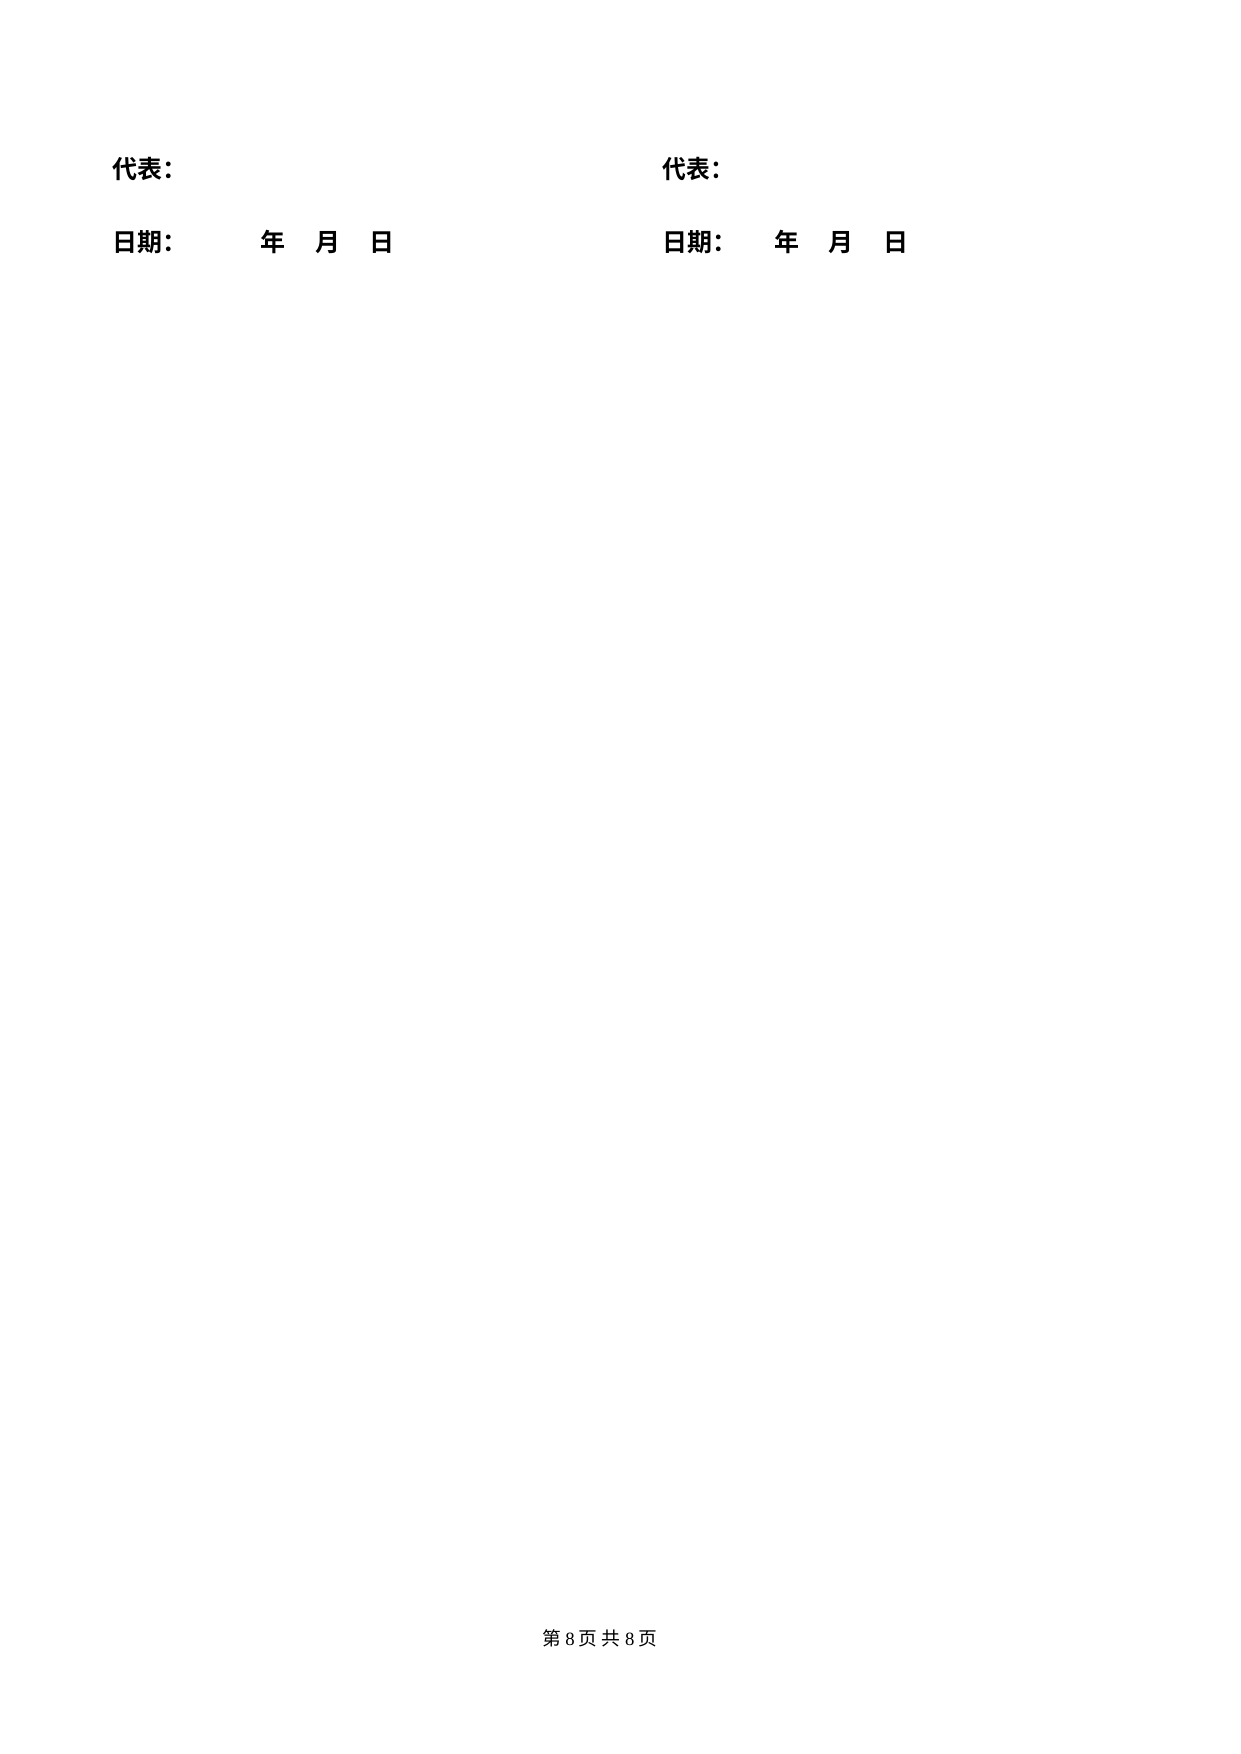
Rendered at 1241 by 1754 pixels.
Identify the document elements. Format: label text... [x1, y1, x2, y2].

text 代表： 代表： [112, 150, 1087, 186]
text 日期： 年 月 日 日期： 年 月 日 [112, 222, 1087, 259]
